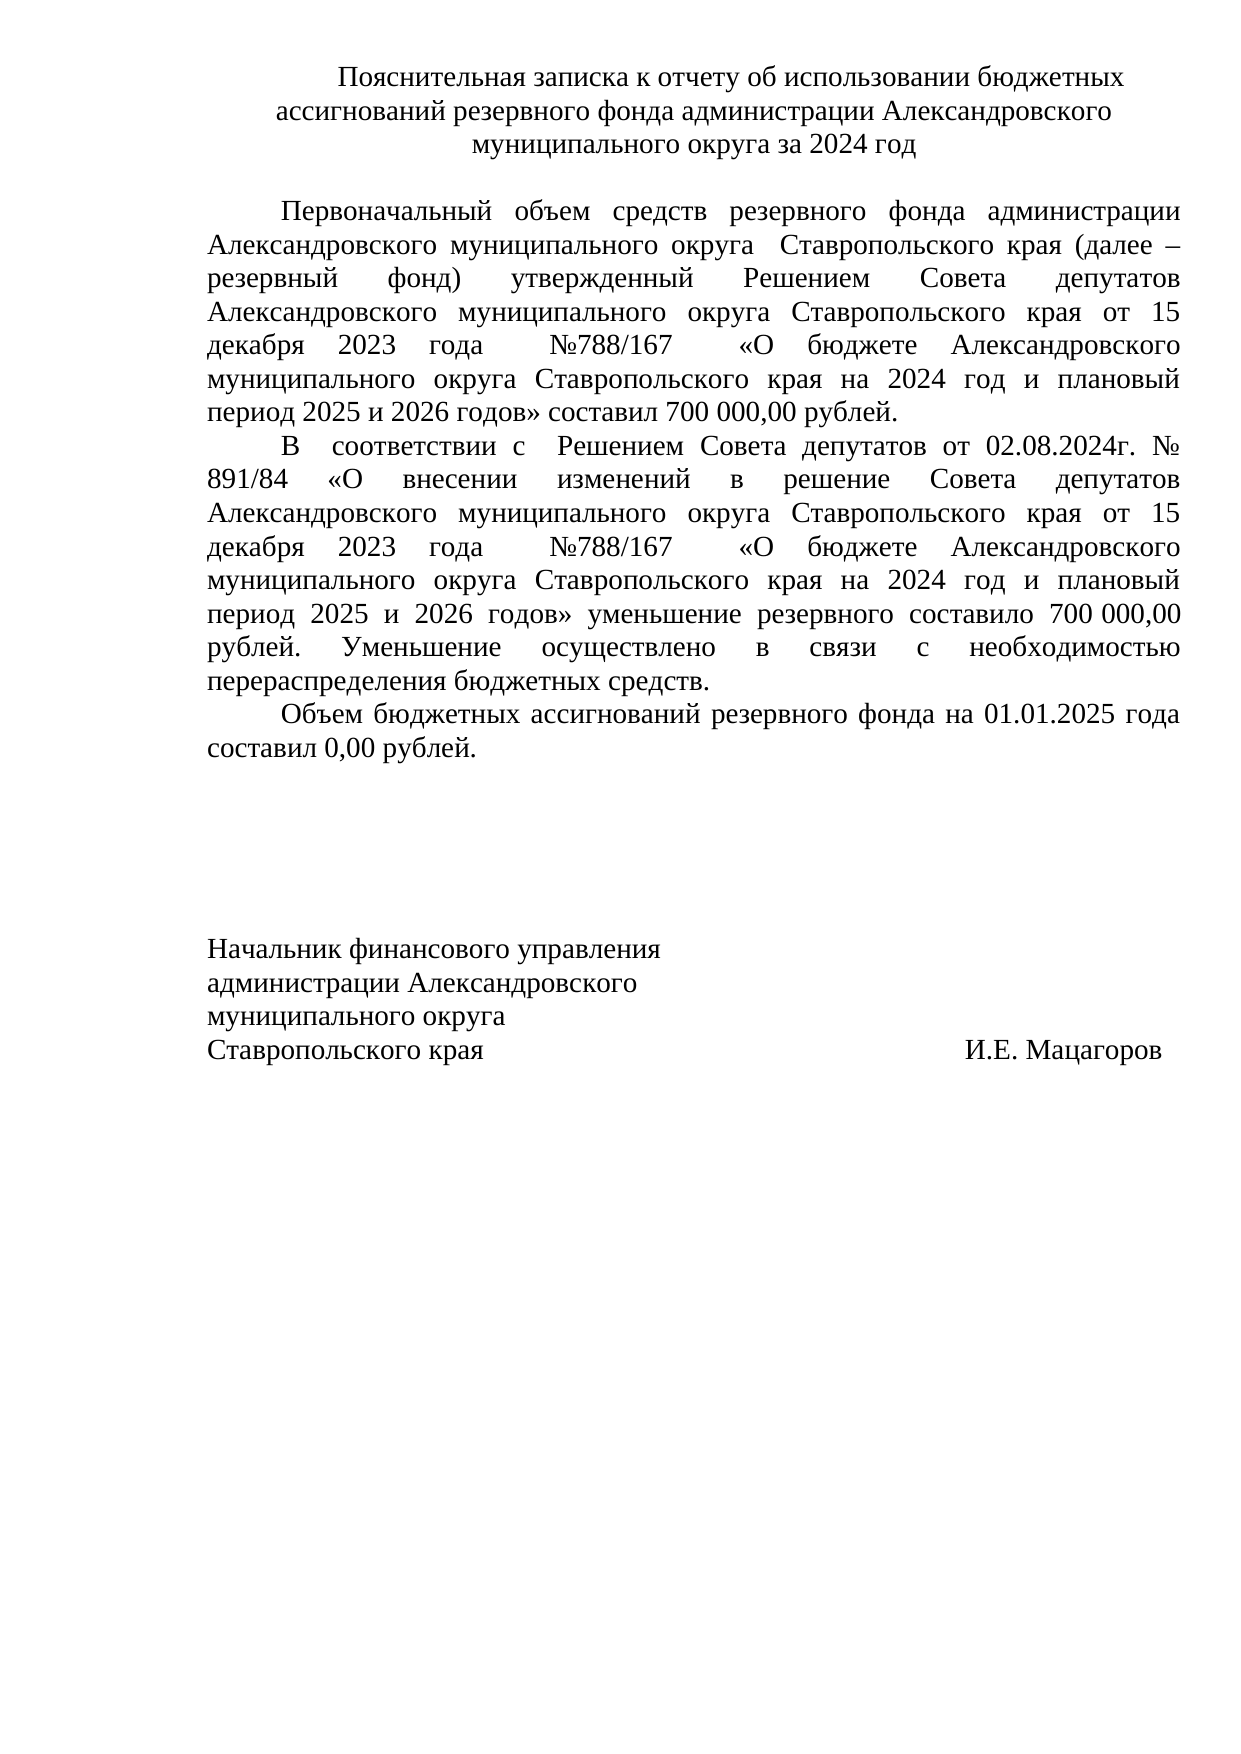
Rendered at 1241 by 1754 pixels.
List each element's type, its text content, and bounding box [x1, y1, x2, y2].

text муниципального округа [207, 998, 1181, 1032]
text Первоначальный объем средств резервного фонда администрации Александровского муниципального округа Ставропольского края (далее – резервный фонд) утвержденный Решением Совета депутатов Александровского муниципального округа Ставропольского края от 15 декабря 2023 года №788/167 «О бюджете Александровского муниципального округа Ставропольского края на 2024 год и плановый период 2025 и 2026 годов» составил 700 000,00 рублей. [207, 193, 1181, 428]
text Ставропольского края И.Е. Мацагоров [207, 1032, 1181, 1065]
text В соответствии с Решением Совета депутатов от 02.08.2024г. № 891/84 «О внесении изменений в решение Совета депутатов Александровского муниципального округа Ставропольского края от 15 декабря 2023 года №788/167 «О бюджете Александровского муниципального округа Ставропольского края на 2024 год и плановый период 2025 и 2026 годов» уменьшение резервного составило 700 000,00 рублей. Уменьшение осуществлено в связи с необходимостью перераспределения бюджетных средств. [207, 428, 1181, 696]
text Пояснительная записка к отчету об использовании бюджетных ассигнований резервного фонда администрации Александровского муниципального округа за 2024 год [207, 59, 1181, 160]
text Начальник финансового управления [207, 931, 1181, 965]
text Объем бюджетных ассигнований резервного фонда на 01.01.2025 года составил 0,00 рублей. [207, 696, 1181, 763]
text администрации Александровского [207, 965, 1181, 998]
